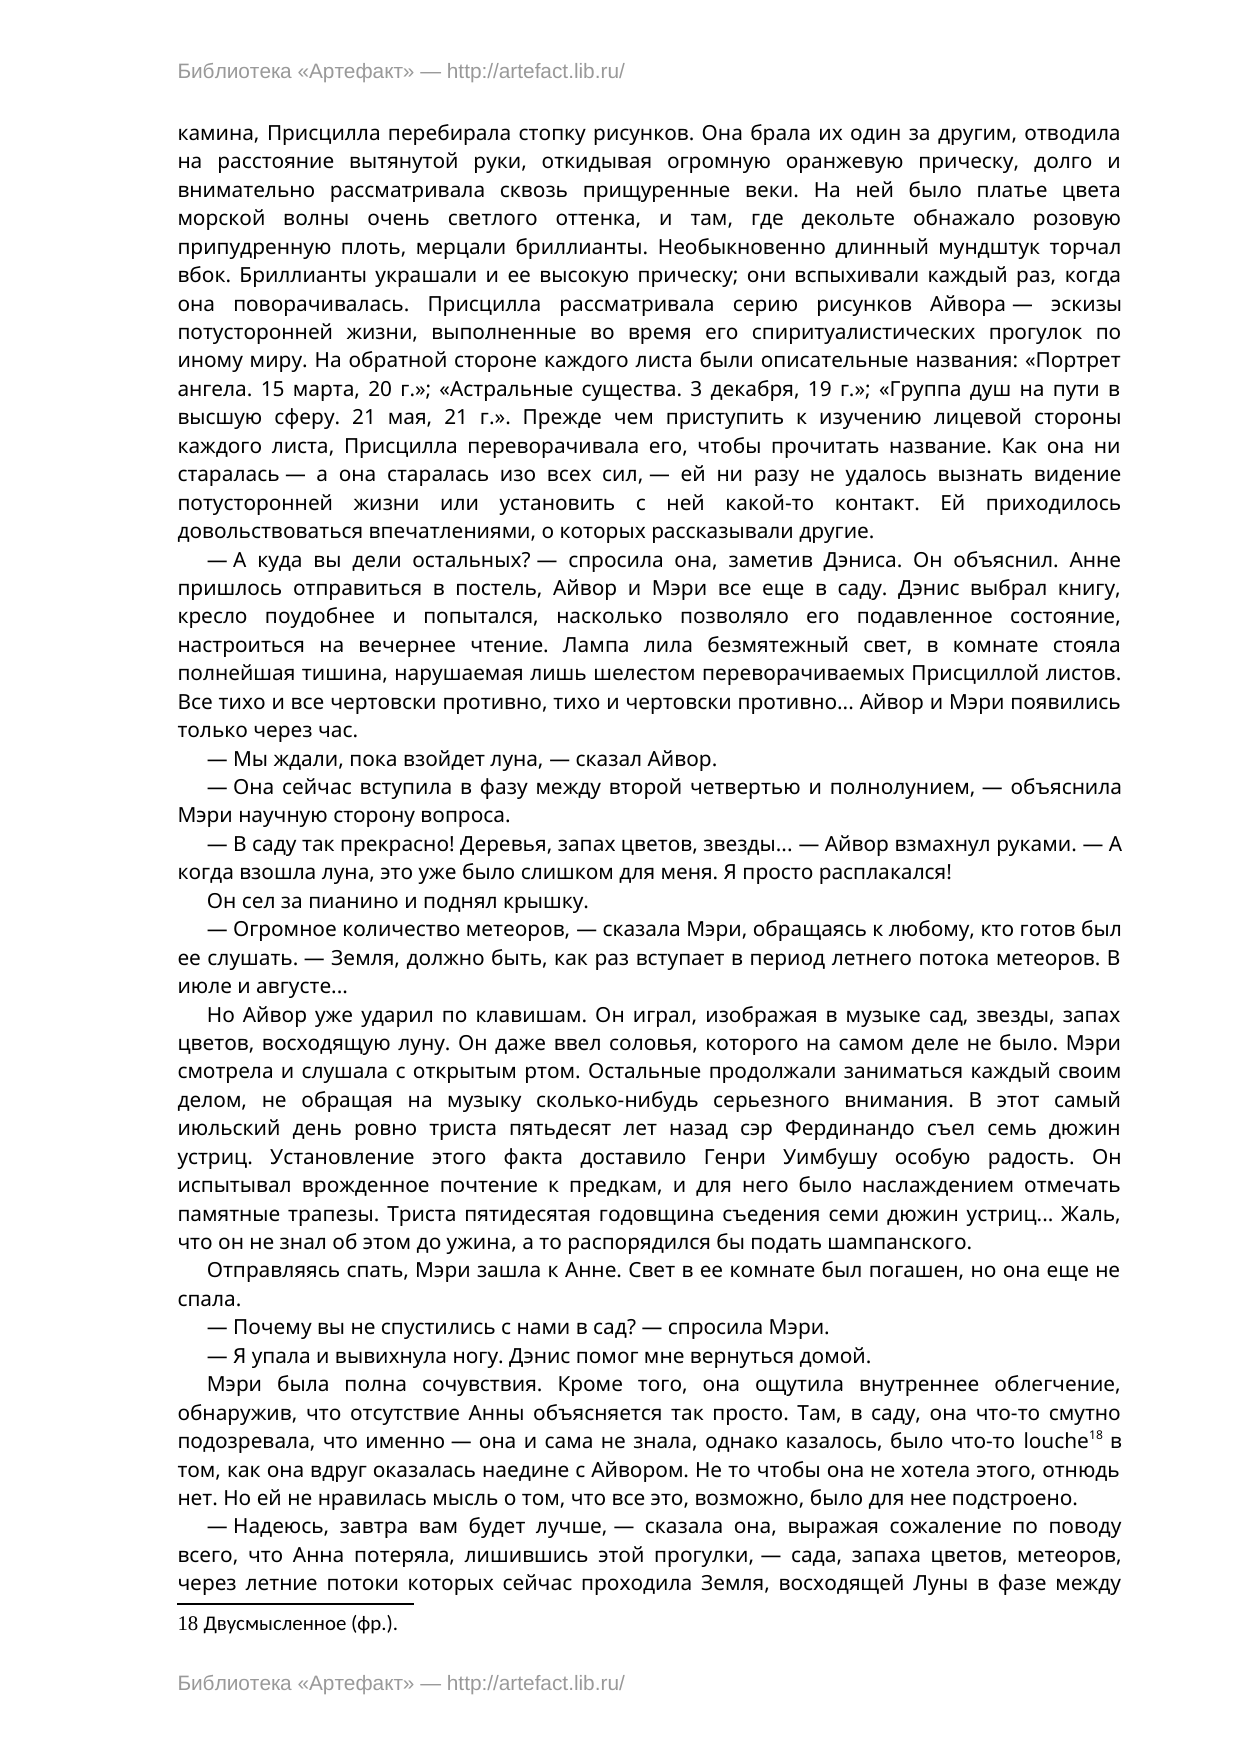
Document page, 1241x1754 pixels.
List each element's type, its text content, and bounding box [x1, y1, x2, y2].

text — Мы ждали, пока взойдет луна, — сказал Айвор. [177, 744, 1122, 772]
text Мэри была полна сочувствия. Кроме того, она ощутила внутреннее облегчение, обнаружив, что отсутствие Анны объясняется так просто. Там, в саду, она что-то смутно подозревала, что именно — она и сама не знала, однако казалось, было что-то louche в том, как она вдруг оказалась наедине с Айвором. Не то чтобы она не хотела этого, отнюдь нет. Но ей не нравилась мысль о том, что все это, возможно, было для нее подстроено. [177, 1369, 1122, 1512]
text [177, 1512, 1122, 1597]
text — Почему вы не спустились с нами в сад? — спросила Мэри. [177, 1312, 1122, 1341]
text — А куда вы дели остальных? — спросила она, заметив Дэниса. Он объяснил. Анне пришлось отправиться в постель, Айвор и Мэри все еще в саду. Дэнис выбрал книгу, кресло поудобнее и попытался, насколько позволяло его подавленное состояние, настроиться на вечернее чтение. Лампа лила безмятежный свет, в комнате стояла полнейшая тишина, нарушаемая лишь шелестом переворачиваемых Присциллой листов. Все тихо и все чертовски противно, тихо и чертовски противно... Айвор и Мэри появились только через час. [177, 545, 1122, 744]
text Но Айвор уже ударил по клавишам. Он играл, изображая в музыке сад, звезды, запах цветов, восходящую луну. Он даже ввел соловья, которого на самом деле не было. Мэри смотрела и слушала с открытым ртом. Остальные продолжали заниматься каждый своим делом, не обращая на музыку сколько-нибудь серьезного внимания. В этот самый июльский день ровно триста пятьдесят лет назад сэр Фердинандо съел семь дюжин устриц. Установление этого факта доставило Генри Уимбушу особую радость. Он испытывал врожденное почтение к предкам, и для него было наслаждением отмечать памятные трапезы. Триста пятидесятая годовщина съедения семи дюжин устриц... Жаль, что он не знал об этом до ужина, а то распорядился бы подать шампанского. [177, 1000, 1122, 1256]
text — Я упала и вывихнула ногу. Дэнис помог мне вернуться домой. [177, 1341, 1122, 1369]
text — Она сейчас вступила в фазу между второй четвертью и полнолунием, — объяснила Мэри научную сторону вопроса. [177, 772, 1122, 829]
text — Огромное количество метеоров, — сказала Мэри, обращаясь к любому, кто готов был ее слушать. — Земля, должно быть, как раз вступает в период летнего потока метеоров. В июле и августе... [177, 914, 1122, 1000]
text Отправляясь спать, Мэри зашла к Анне. Свет в ее комнате был погашен, но она еще не спала. [177, 1256, 1122, 1312]
text Он сел за пианино и поднял крышку. [177, 886, 1122, 914]
text — В саду так прекрасно! Деревья, запах цветов, звезды... — Айвор взмахнул руками. — А когда взошла луна, это уже было слишком для меня. Я просто расплакался! [177, 829, 1122, 886]
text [177, 118, 1122, 545]
